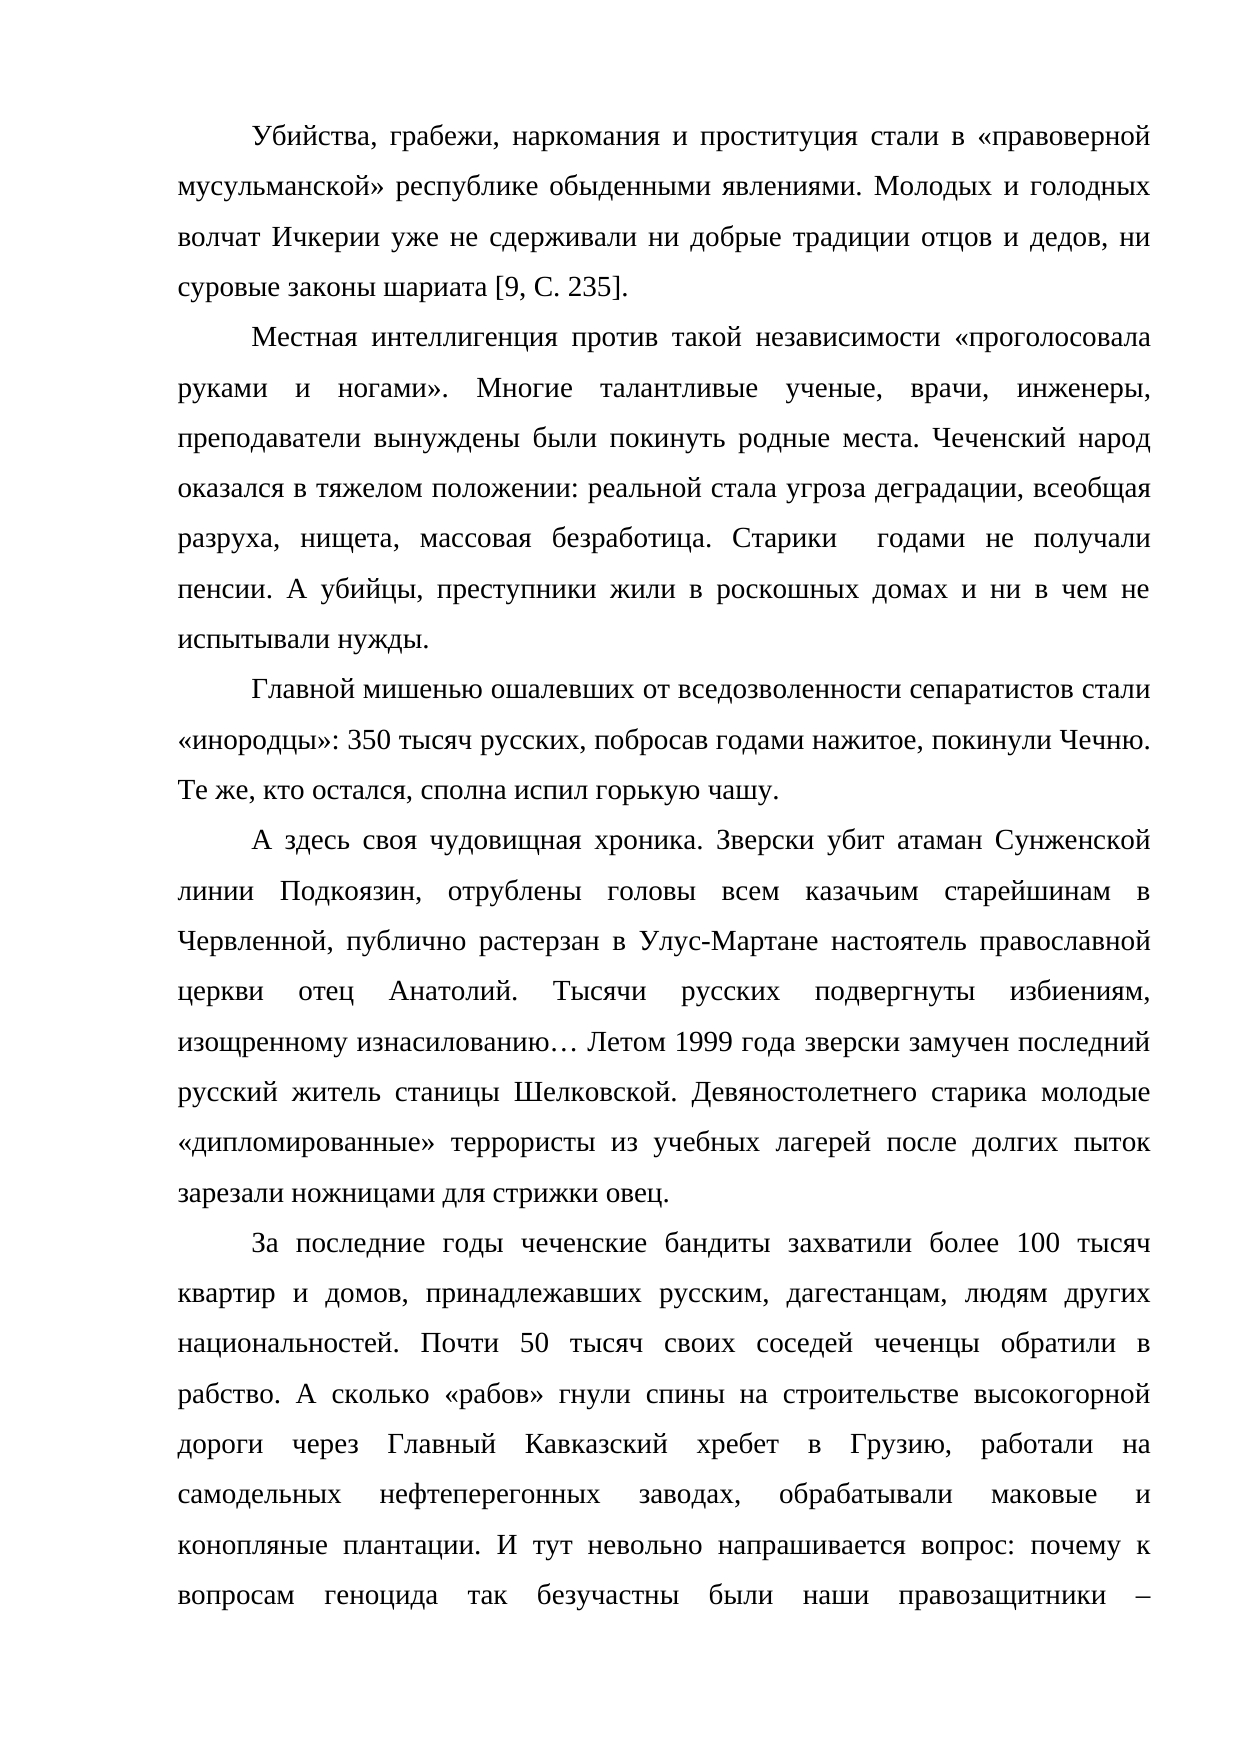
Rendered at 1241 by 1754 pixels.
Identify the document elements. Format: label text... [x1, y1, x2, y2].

text А здесь своя чудовищная хроника. Зверски убит атаман Сунженской линии Подкоязин, отрублены головы всем казачьим старейшинам в Червленной, публично растерзан в Улус-Мартане настоятель православной церкви отец Анатолий. Тысячи русских подвергнуты избиениям, изощренному изнасилованию… Летом 1999 года зверски замучен последний русский житель станицы Шелковской. Девяностолетнего старика молодые «дипломированные» террористы из учебных лагерей после долгих пыток зарезали ножницами для стрижки овец. [177, 822, 1152, 1208]
text Убийства, грабежи, наркомания и проституция стали в «правоверной мусульманской» республике обыденными явлениями. Молодых и голодных волчат Ичкерии уже не сдерживали ни добрые традиции отцов и дедов, ни суровые законы шариата [9, С. 235]. [177, 118, 1152, 303]
text Главной мишенью ошалевших от вседозволенности сепаратистов стали «инородцы»: 350 тысяч русских, побросав годами нажитое, покинули Чечню. Те же, кто остался, сполна испил горькую чашу. [177, 672, 1152, 806]
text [177, 1225, 1152, 1611]
text Местная интеллигенция против такой независимости «проголосовала руками и ногами». Многие талантливые ученые, врачи, инженеры, преподаватели вынуждены были покинуть родные места. Чеченский народ оказался в тяжелом положении: реальной стала угроза деградации, всеобщая разруха, нищета, массовая безработица. Старики годами не получали пенсии. А убийцы, преступники жили в роскошных домах и ни в чем не испытывали нужды. [177, 319, 1152, 655]
